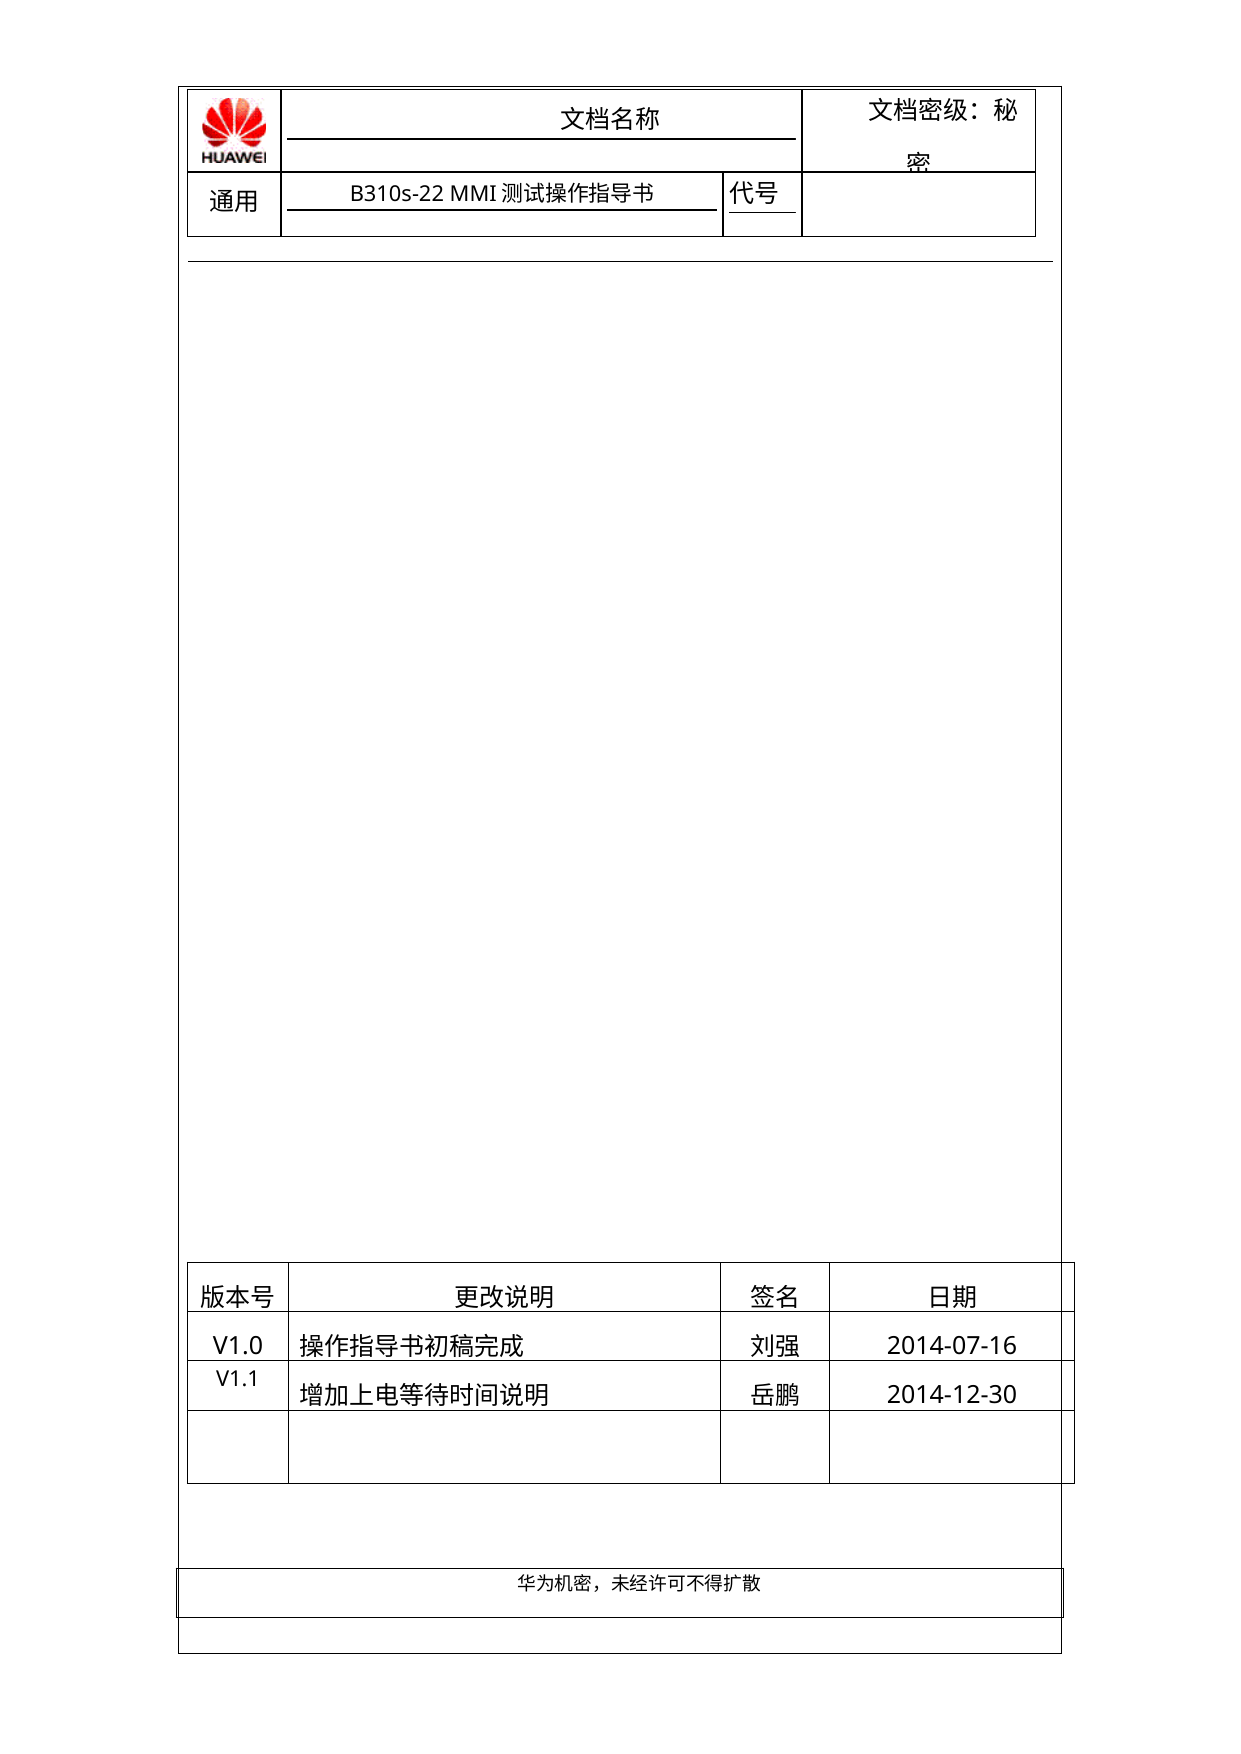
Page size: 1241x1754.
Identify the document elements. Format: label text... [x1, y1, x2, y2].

table_header 签名 [721, 1263, 829, 1311]
table_cell 增加上电等待时间说明 [289, 1361, 720, 1410]
table_cell 2014-12-30 [830, 1361, 1061, 1410]
table_cell 2014-07-16 [830, 1312, 1061, 1360]
table_cell [721, 1411, 829, 1482]
picture [202, 98, 266, 163]
table_cell 岳鹏 [721, 1361, 829, 1410]
table_cell [830, 1411, 1061, 1482]
table_cell [1062, 1411, 1074, 1482]
table_header 日期 [830, 1263, 1061, 1311]
table_cell 操作指导书初稿完成 [289, 1312, 720, 1360]
table_cell [188, 1411, 288, 1482]
table_cell 刘强 [721, 1312, 829, 1360]
table_header 更改说明 [289, 1263, 720, 1311]
table_header 版本号 [188, 1263, 288, 1311]
table_cell V1.0 [188, 1312, 288, 1360]
table_cell [289, 1411, 720, 1482]
table_cell V1.1 [188, 1361, 288, 1410]
